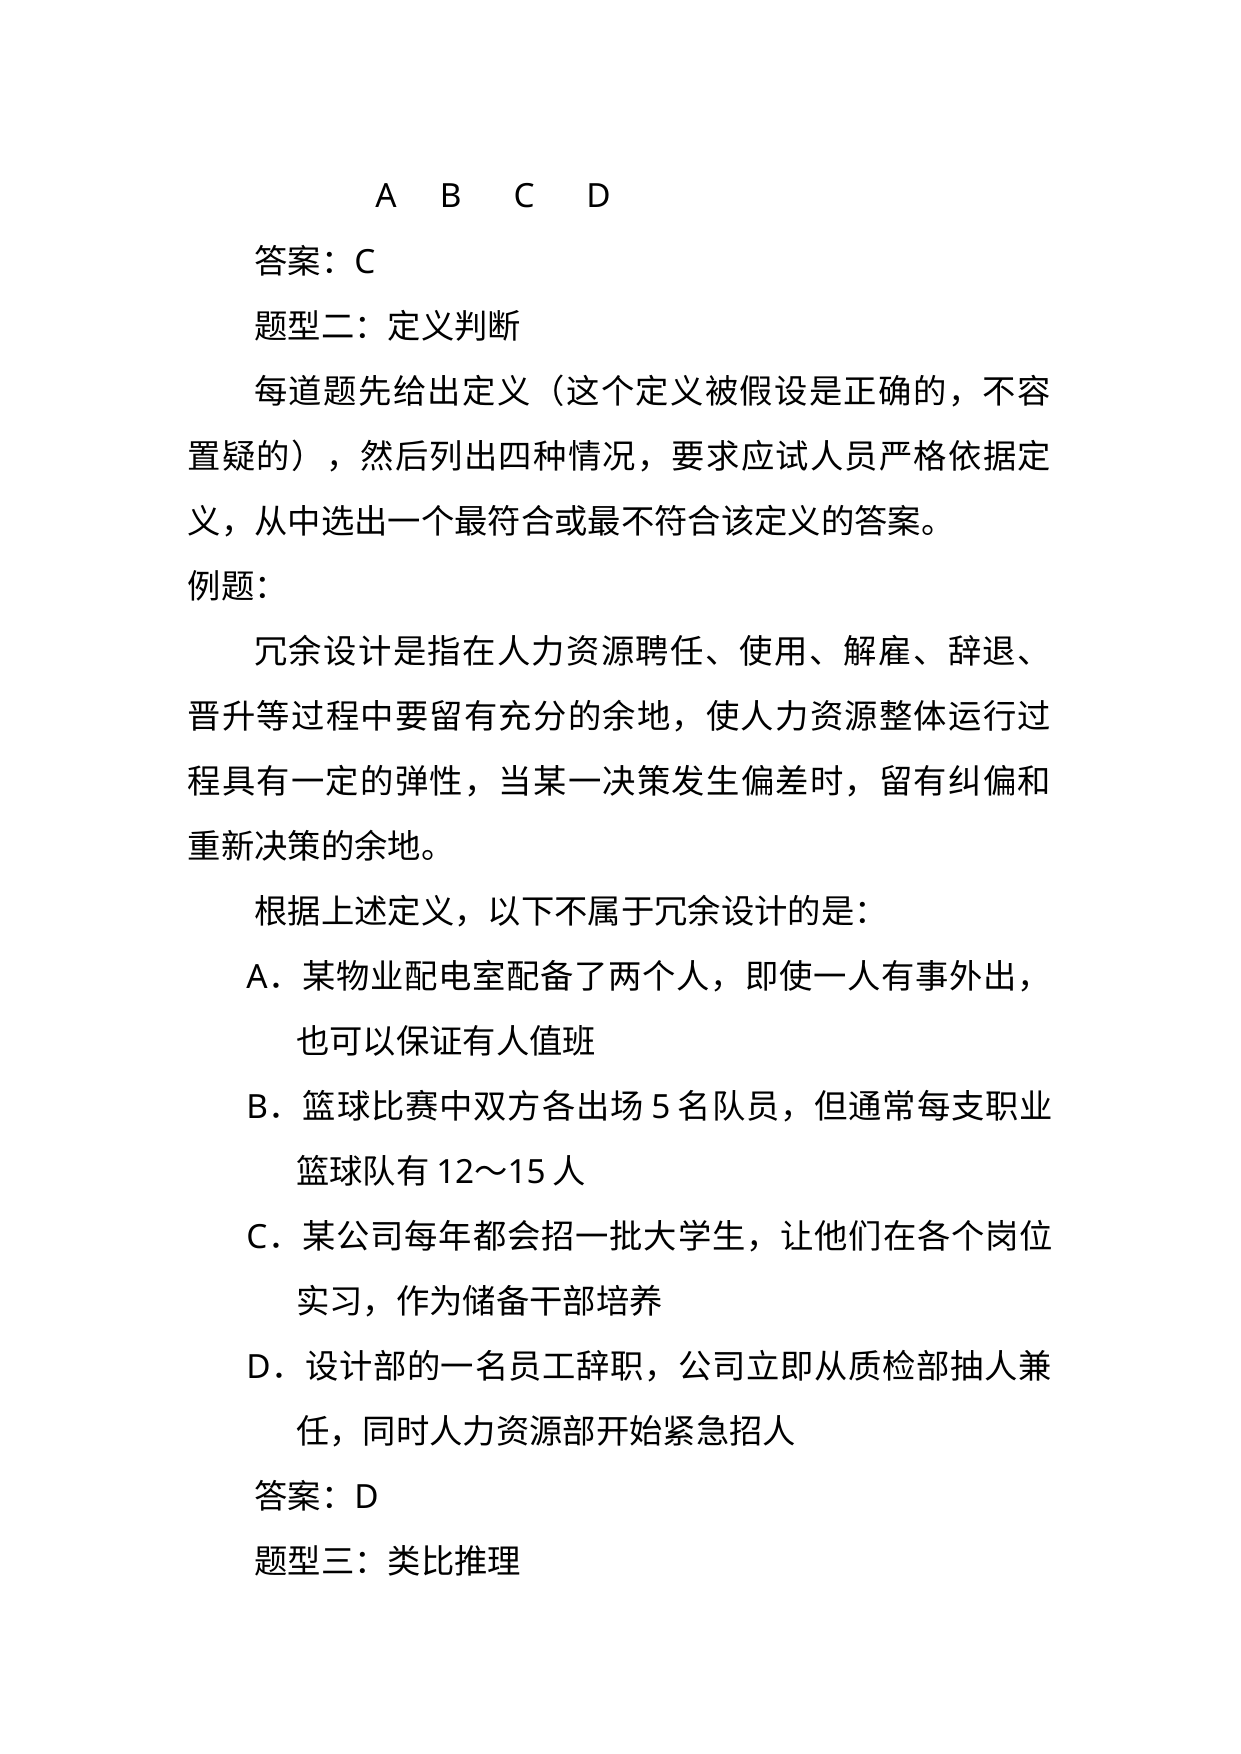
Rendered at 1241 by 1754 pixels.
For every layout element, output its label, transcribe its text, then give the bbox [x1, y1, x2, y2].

text A．某物业配电室配备了两个人，即使一人有事外出，也可以保证有人值班 [246, 942, 1053, 1072]
text 每道题先给出定义（这个定义被假设是正确的，不容置疑的），然后列出四种情况，要求应试人员严格依据定义，从中选出一个最符合或最不符合该定义的答案。 [187, 357, 1053, 552]
text 题型二：定义判断 [187, 292, 1053, 357]
text A B C D [187, 162, 1053, 227]
text 例题： [187, 552, 1053, 617]
text D．设计部的一名员工辞职，公司立即从质检部抽人兼任，同时人力资源部开始紧急招人 [246, 1332, 1053, 1462]
text 题型三：类比推理 [187, 1527, 1053, 1592]
text 冗余设计是指在人力资源聘任、使用、解雇、辞退、晋升等过程中要留有充分的余地，使人力资源整体运行过程具有一定的弹性，当某一决策发生偏差时，留有纠偏和重新决策的余地。 [187, 617, 1053, 877]
text C．某公司每年都会招一批大学生，让他们在各个岗位实习，作为储备干部培养 [246, 1202, 1053, 1332]
text 根据上述定义，以下不属于冗余设计的是： [187, 877, 1053, 942]
text 答案：D [187, 1462, 1053, 1527]
text B．篮球比赛中双方各出场5名队员，但通常每支职业篮球队有12～15人 [246, 1072, 1053, 1202]
text 答案：C [187, 227, 1053, 292]
